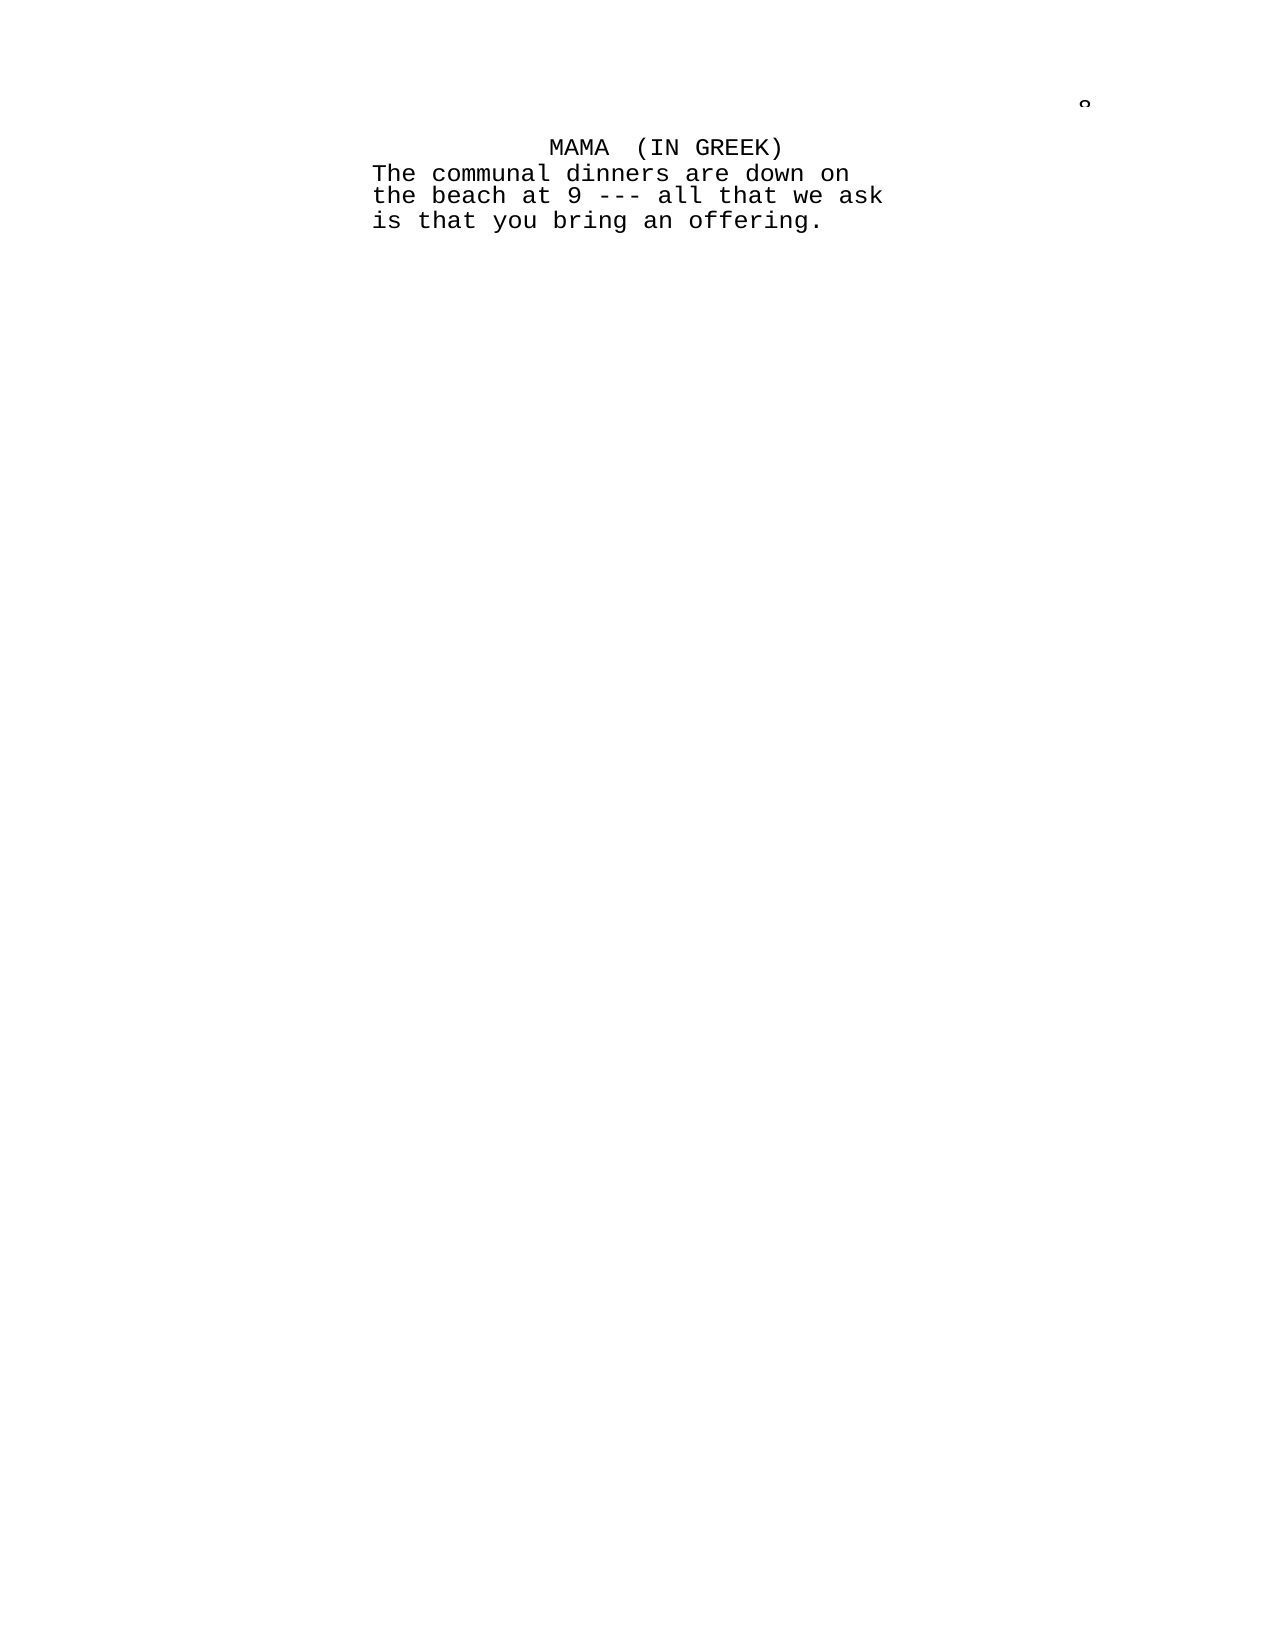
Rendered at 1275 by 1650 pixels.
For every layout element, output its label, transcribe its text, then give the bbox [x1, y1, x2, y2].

subtitle MAMA (IN GREEK) [549, 135, 1187, 161]
text The communal dinners are down on the beach at 9 --- all that we ask is that you bring an offering. [372, 161, 893, 236]
